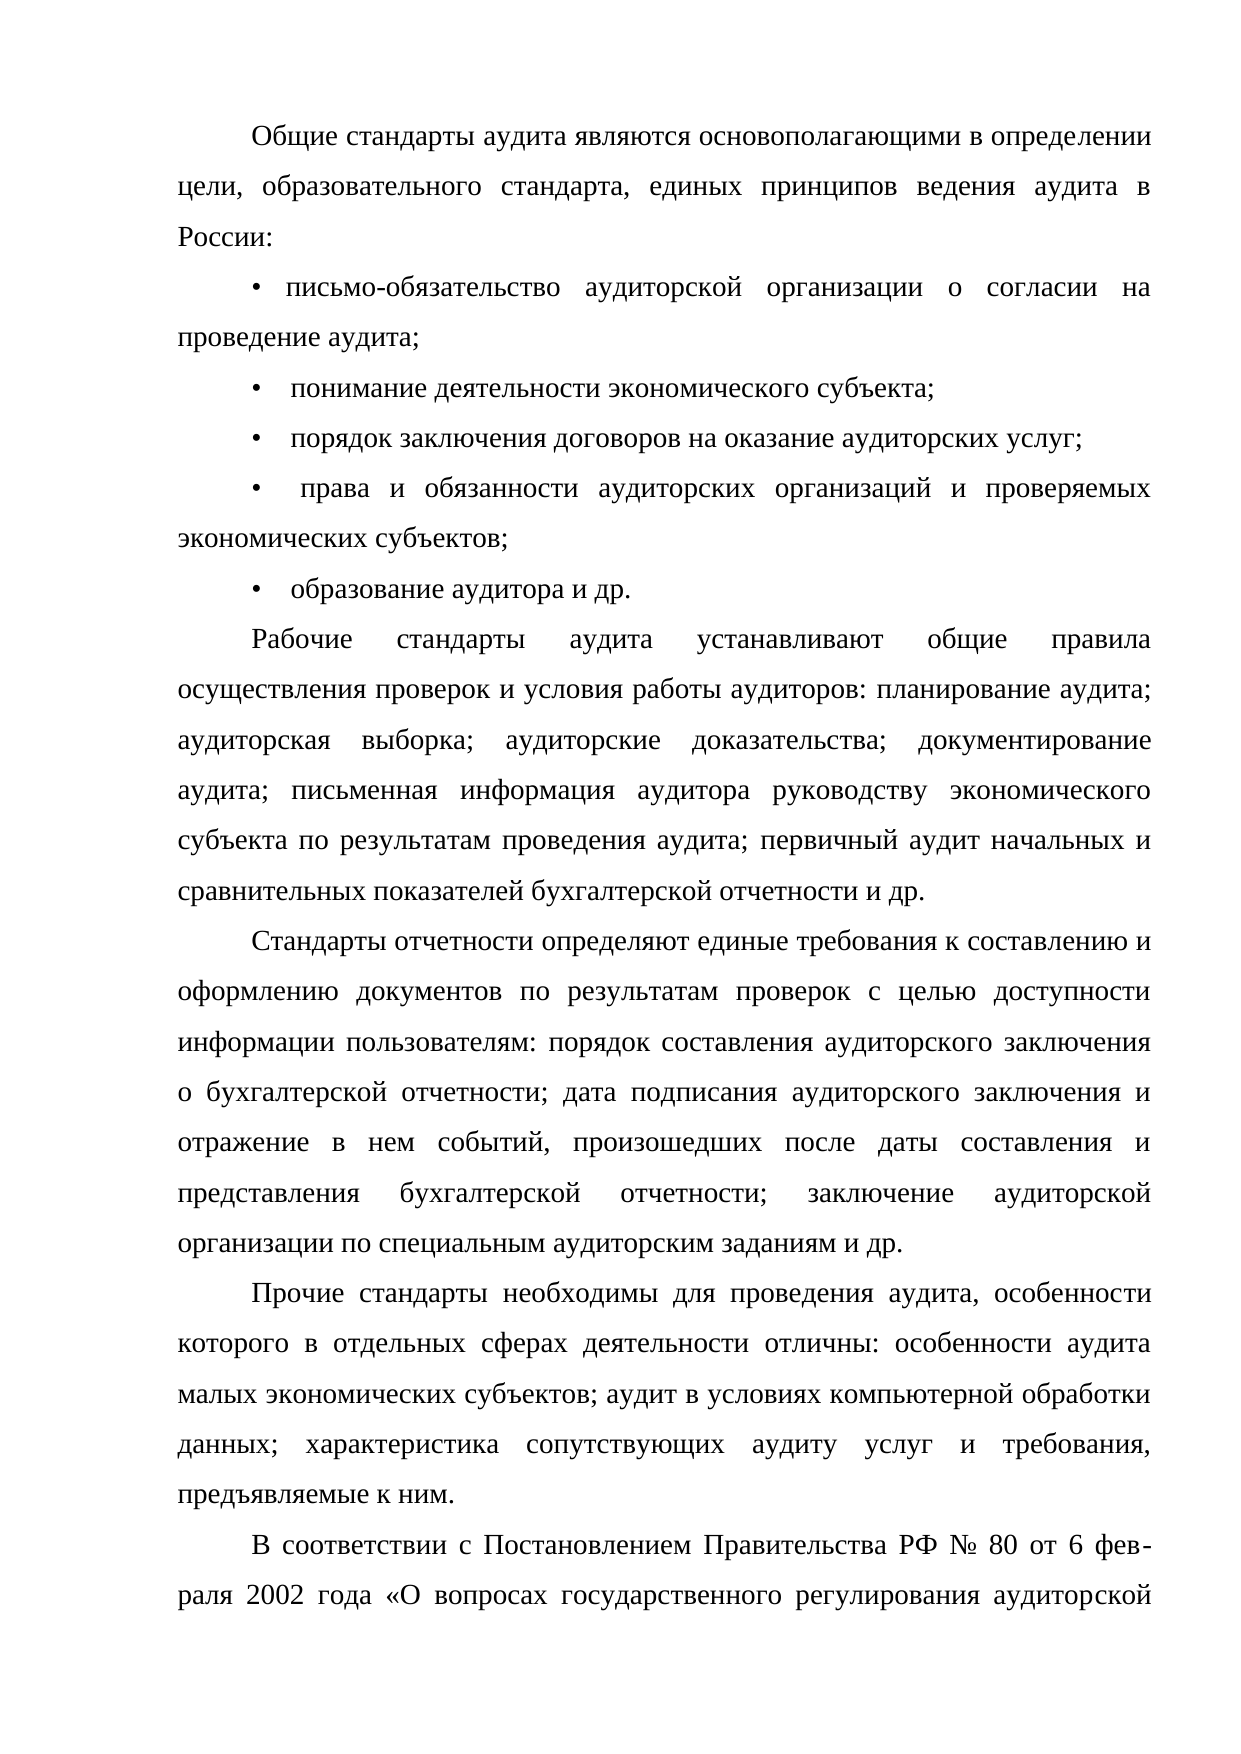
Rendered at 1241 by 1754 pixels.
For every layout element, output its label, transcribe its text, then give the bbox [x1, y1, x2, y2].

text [177, 1527, 1152, 1611]
text • права и обязанности аудиторских организаций и проверяемых экономических субъектов; [177, 470, 1152, 554]
text Рабочие стандарты аудита устанавливают общие правила осуществления проверок и условия работы аудиторов: планирование аудита; аудиторская выборка; аудиторские доказательства; документирование аудита; письменная информация аудитора руководству экономического субъекта по результатам проведения аудита; первичный аудит начальных и сравнительных показателей бухгалтерской отчетности и др. [177, 621, 1152, 906]
text Стандарты отчетности определяют единые требования к составлению и оформлению документов по результатам проверок с целью доступности информации пользователям: порядок составления аудиторского заключения о бухгалтерской отчетности; дата подписания аудиторского заключения и отражение в нем событий, произошедших после даты составления и представления бухгалтерской отчетности; заключение аудиторской организации по специальным аудиторским заданиям и др. [177, 923, 1152, 1258]
text • образование аудитора и др. [177, 571, 1152, 604]
text Прочие стандарты необходимы для проведения аудита, особенности которого в отдельных сферах деятельности отличны: особенности аудита малых экономических субъектов; аудит в условиях компьютерной обработки данных; характеристика сопутствующих аудиту услуг и требования, предъявляемые к ним. [177, 1275, 1152, 1510]
text • понимание деятельности экономического субъекта; [177, 370, 1152, 403]
text Общие стандарты аудита являются основополагающими в определении цели, образовательного стандарта, единых принципов ведения аудита в России: [177, 118, 1152, 252]
text • порядок заключения договоров на оказание аудиторских услуг; [177, 420, 1152, 453]
text • письмо-обязательство аудиторской организации о согласии на проведение аудита; [177, 269, 1152, 353]
